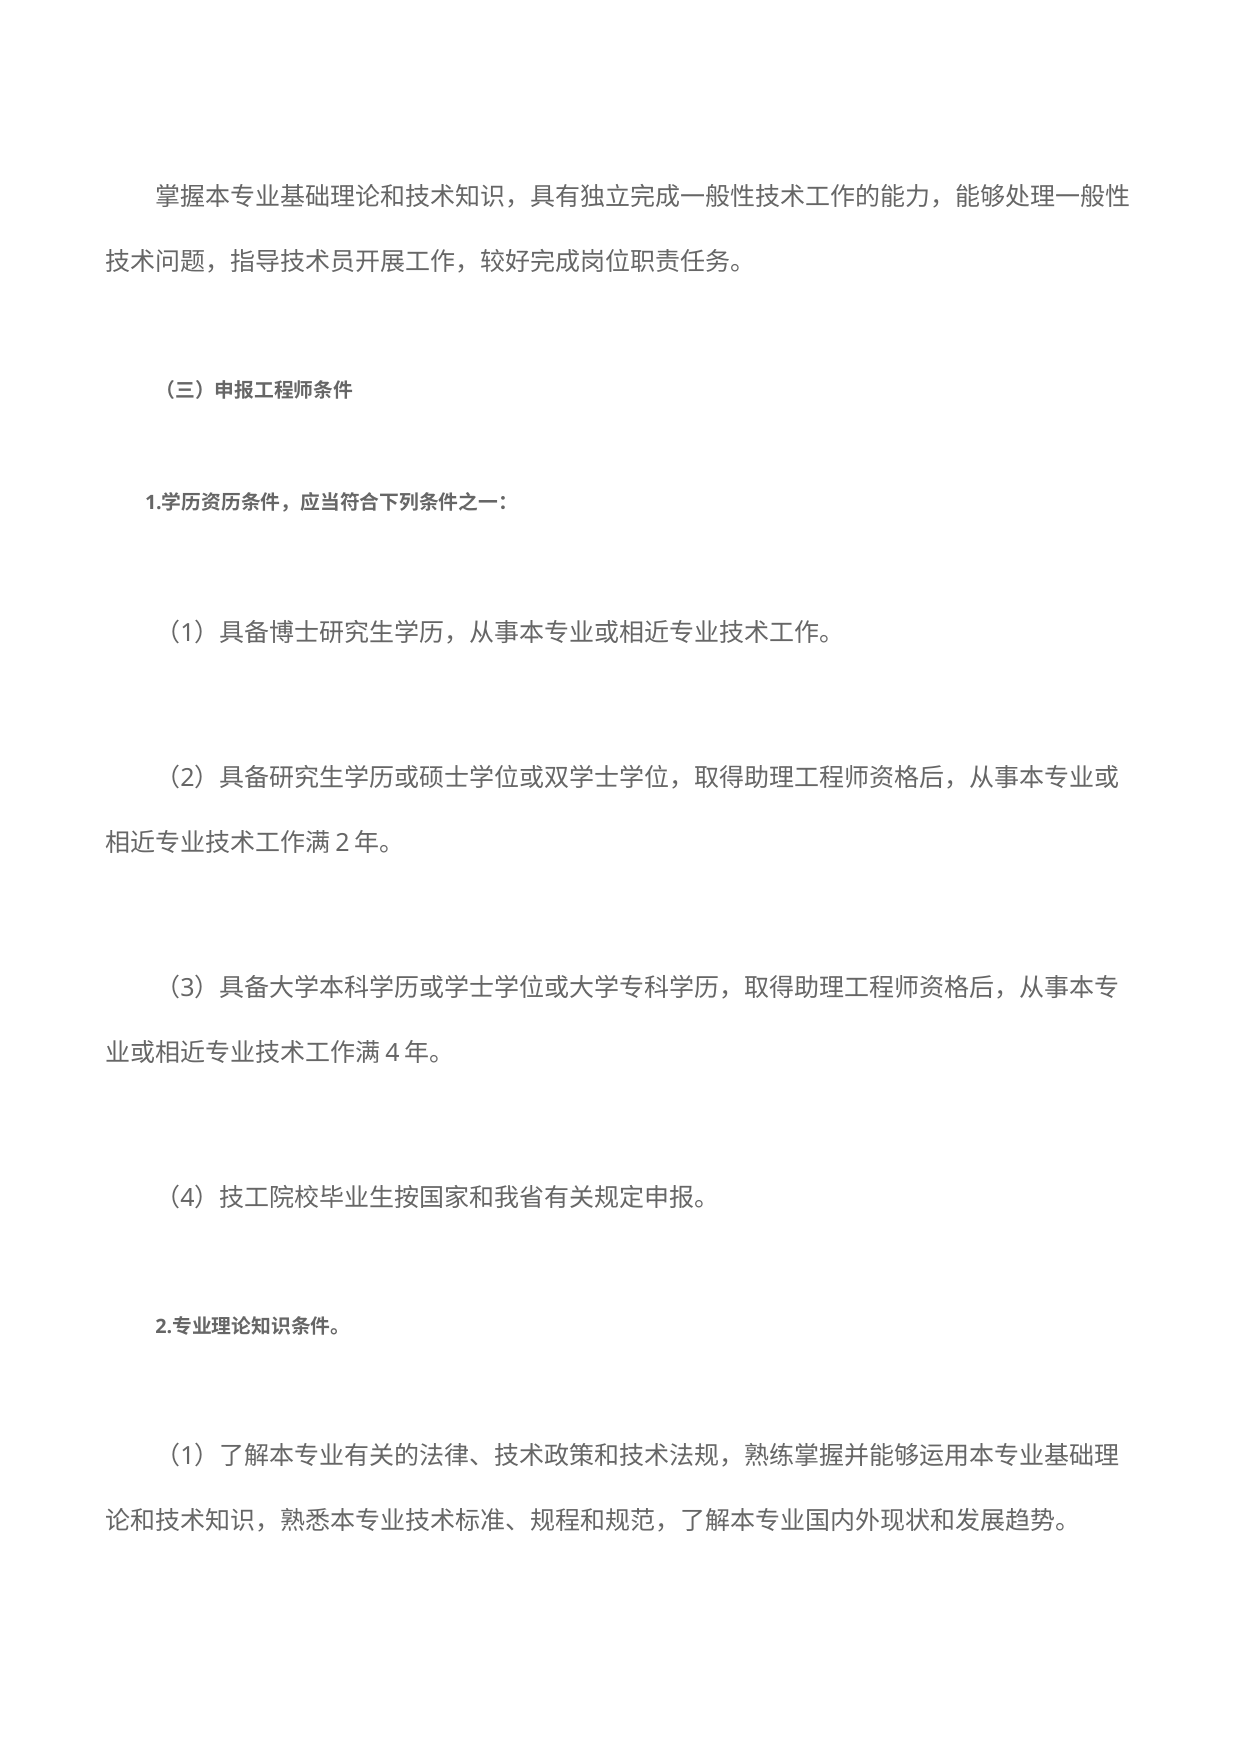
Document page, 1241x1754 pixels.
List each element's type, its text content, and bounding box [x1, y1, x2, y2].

text （1）具备博士研究生学历，从事本专业或相近专业技术工作。 [105, 598, 1135, 663]
text （2）具备研究生学历或硕士学位或双学士学位，取得助理工程师资格后，从事本专业或相近专业技术工作满2年。 [105, 743, 1135, 873]
text （3）具备大学本科学历或学士学位或大学专科学历，取得助理工程师资格后，从事本专业或相近专业技术工作满4年。 [105, 953, 1135, 1083]
text 2.专业理论知识条件。 [155, 1308, 1135, 1341]
text （三）申报工程师条件 [105, 372, 1135, 405]
text 掌握本专业基础理论和技术知识，具有独立完成一般性技术工作的能力，能够处理一般性技术问题，指导技术员开展工作，较好完成岗位职责任务。 [105, 162, 1135, 292]
text （1）了解本专业有关的法律、技术政策和技术法规，熟练掌握并能够运用本专业基础理论和技术知识，熟悉本专业技术标准、规程和规范，了解本专业国内外现状和发展趋势。 [105, 1421, 1135, 1551]
text 1.学历资历条件，应当符合下列条件之一： [105, 485, 1135, 517]
text （4）技工院校毕业生按国家和我省有关规定申报。 [105, 1163, 1135, 1228]
